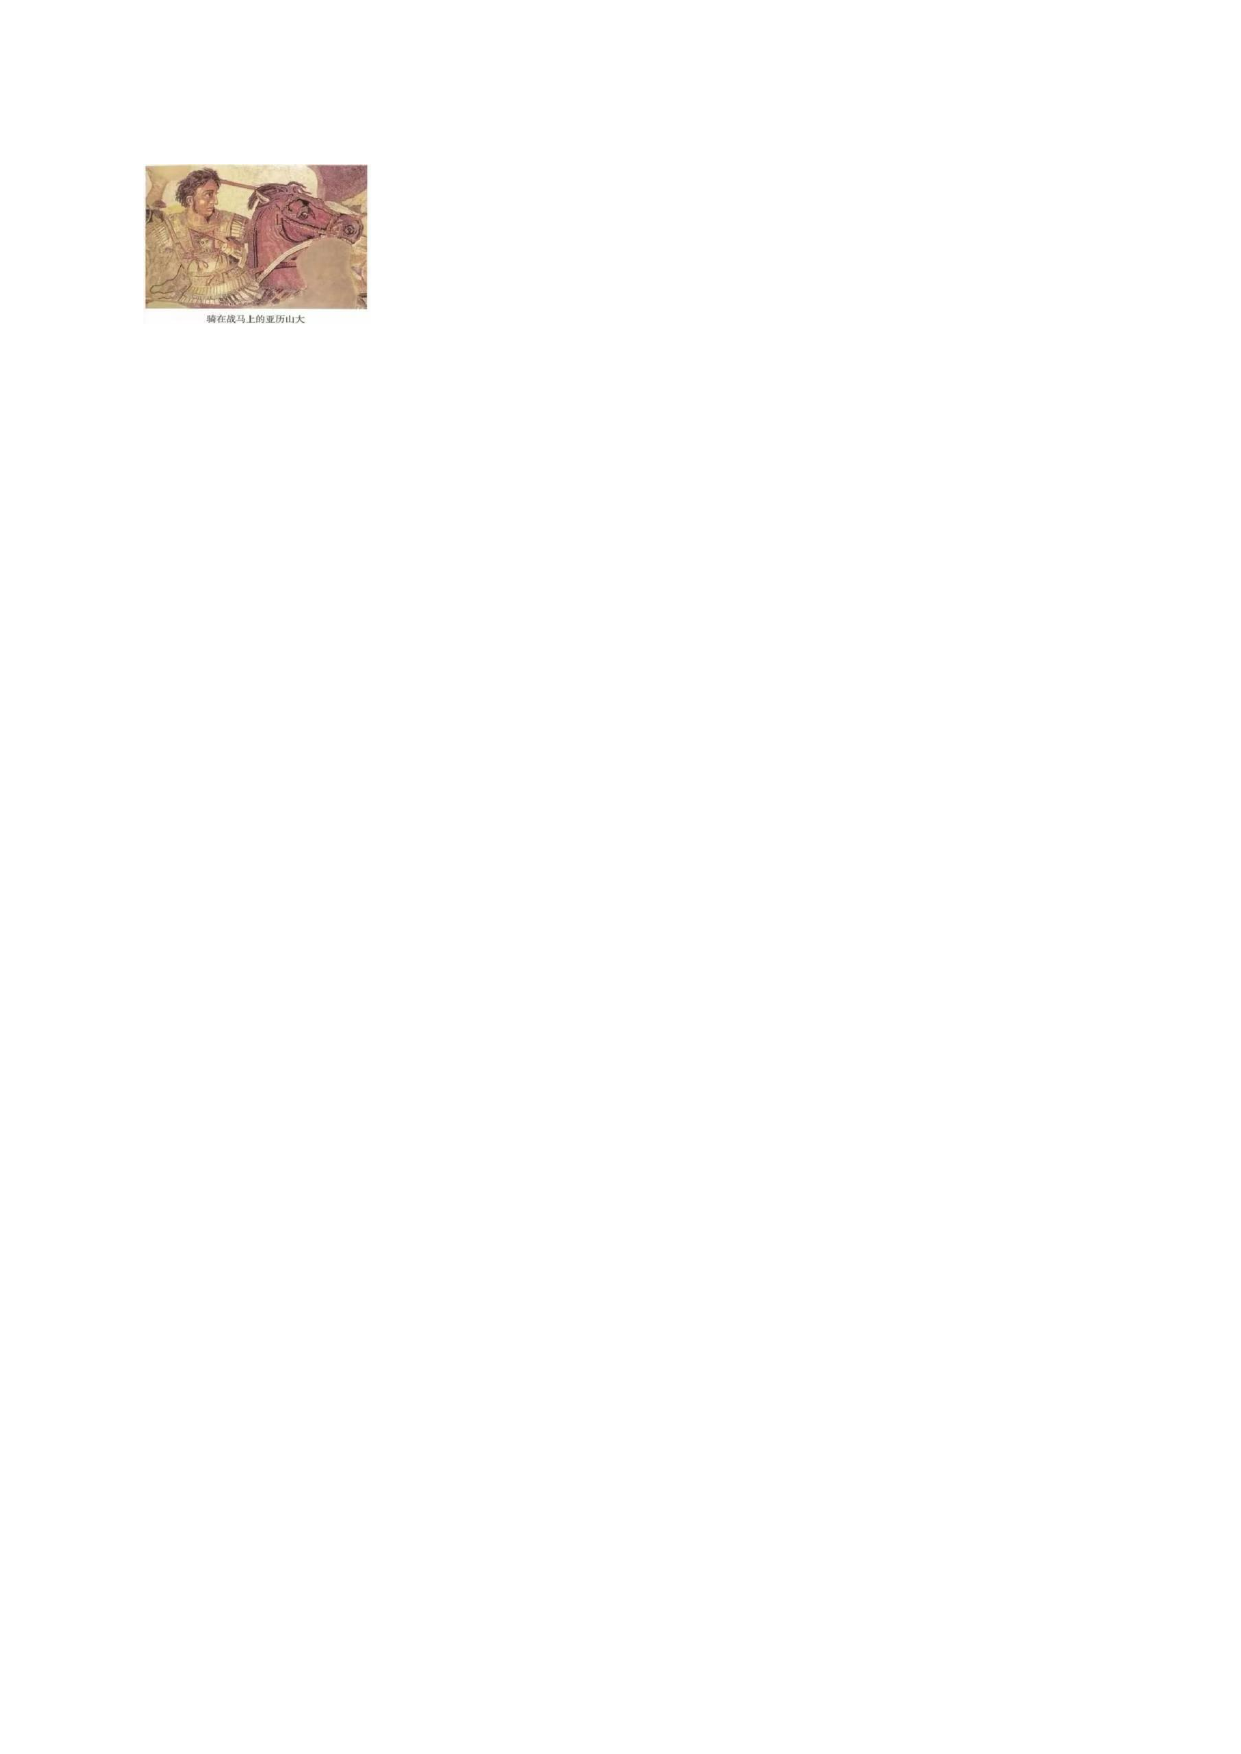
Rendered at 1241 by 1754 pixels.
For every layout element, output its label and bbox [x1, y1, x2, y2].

picture [143, 164, 372, 324]
